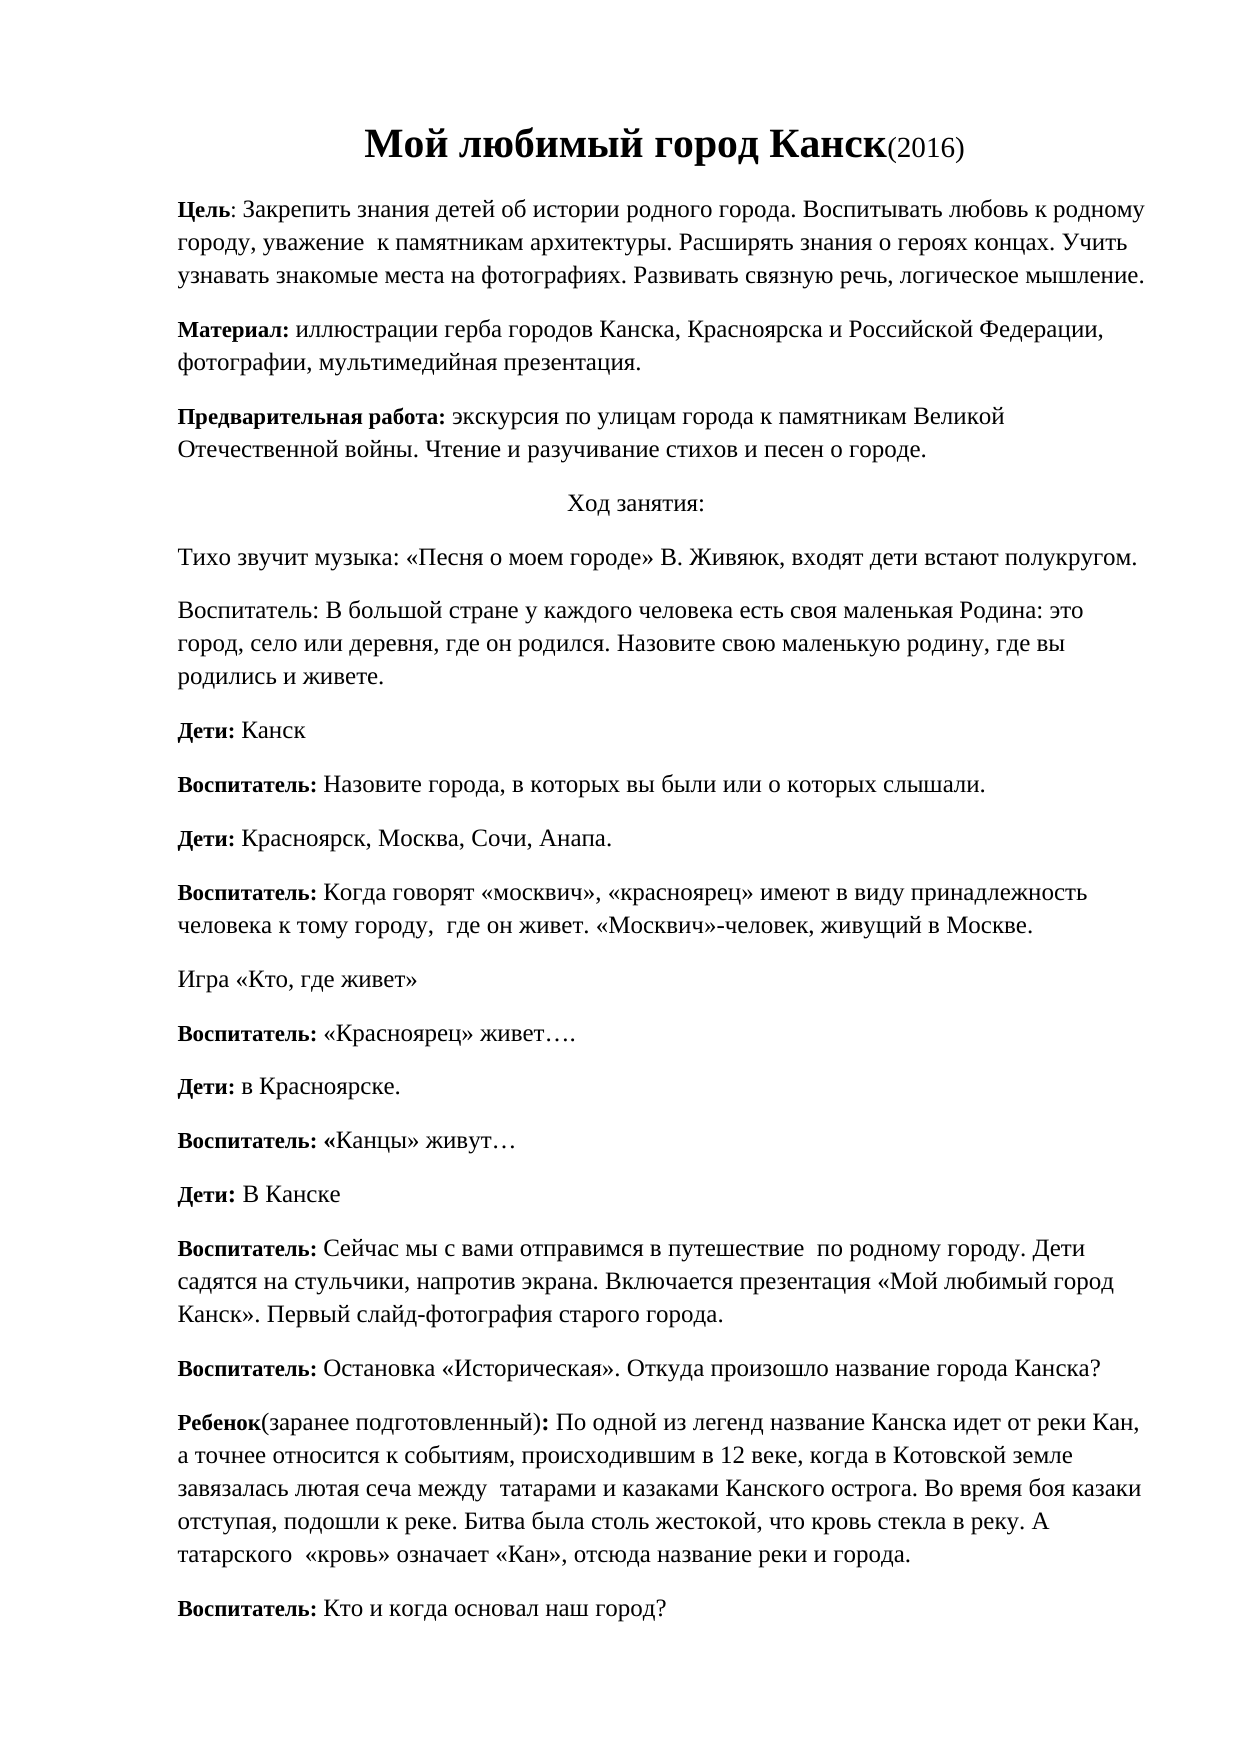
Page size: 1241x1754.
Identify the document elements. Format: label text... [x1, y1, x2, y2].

text Воспитатель: «Канцы» живут… [177, 1125, 1152, 1154]
text Игра «Кто, где живет» [177, 964, 1152, 992]
text Цель: Закрепить знания детей об истории родного города. Воспитывать любовь к родному городу, уважение к памятникам архитектуры. Расширять знания о героях концах. Учить узнавать знакомые места на фотографиях. Развивать связную речь, логическое мышление. [177, 194, 1152, 289]
text Дети: Канск [177, 715, 1152, 744]
text Предварительная работа: экскурсия по улицам города к памятникам Великой Отечественной войны. Чтение и разучивание стихов и песен о городе. [177, 401, 1152, 463]
text Ход занятия: [177, 488, 1152, 516]
text Дети: В Канске [177, 1179, 1152, 1208]
text Воспитатель: Кто и когда основал наш город? [177, 1593, 1152, 1621]
text Ребенок(заранее подготовленный): По одной из легенд название Канска идет от реки Кан, а точнее относится к событиям, происходившим в 12 веке, когда в Котовской земле завязалась лютая сеча между татарами и казаками Канского острога. Во время боя казаки отступая, подошли к реке. Битва была столь жестокой, что кровь стекла в реку. А татарского «кровь» означает «Кан», отсюда название реки и города. [177, 1407, 1152, 1568]
text Воспитатель: Сейчас мы с вами отправимся в путешествие по родному городу. Дети садятся на стульчики, напротив экрана. Включается презентация «Мой любимый город Канск». Первый слайд-фотография старого города. [177, 1233, 1152, 1328]
text Воспитатель: Остановка «Историческая». Откуда произошло название города Канска? [177, 1353, 1152, 1382]
text Воспитатель: «Красноярец» живет…. [177, 1018, 1152, 1046]
text Дети: в Красноярске. [177, 1071, 1152, 1100]
text Воспитатель: Назовите города, в которых вы были или о которых слышали. [177, 769, 1152, 798]
text Материал: иллюстрации герба городов Канска, Красноярска и Российской Федерации, фотографии, мультимедийная презентация. [177, 314, 1152, 376]
text Воспитатель: В большой стране у каждого человека есть своя маленькая Родина: это город, село или деревня, где он родился. Назовите свою маленькую родину, где вы родились и живете. [177, 595, 1152, 690]
text Дети: Красноярск, Москва, Сочи, Анапа. [177, 823, 1152, 852]
text Мой любимый город Канск(2016) [177, 118, 1152, 166]
text Воспитатель: Когда говорят «москвич», «красноярец» имеют в виду принадлежность человека к тому городу, где он живет. «Москвич»-человек, живущий в Москве. [177, 877, 1152, 939]
text Тихо звучит музыка: «Песня о моем городе» В. Живяюк, входят дети встают полукругом. [177, 542, 1152, 570]
